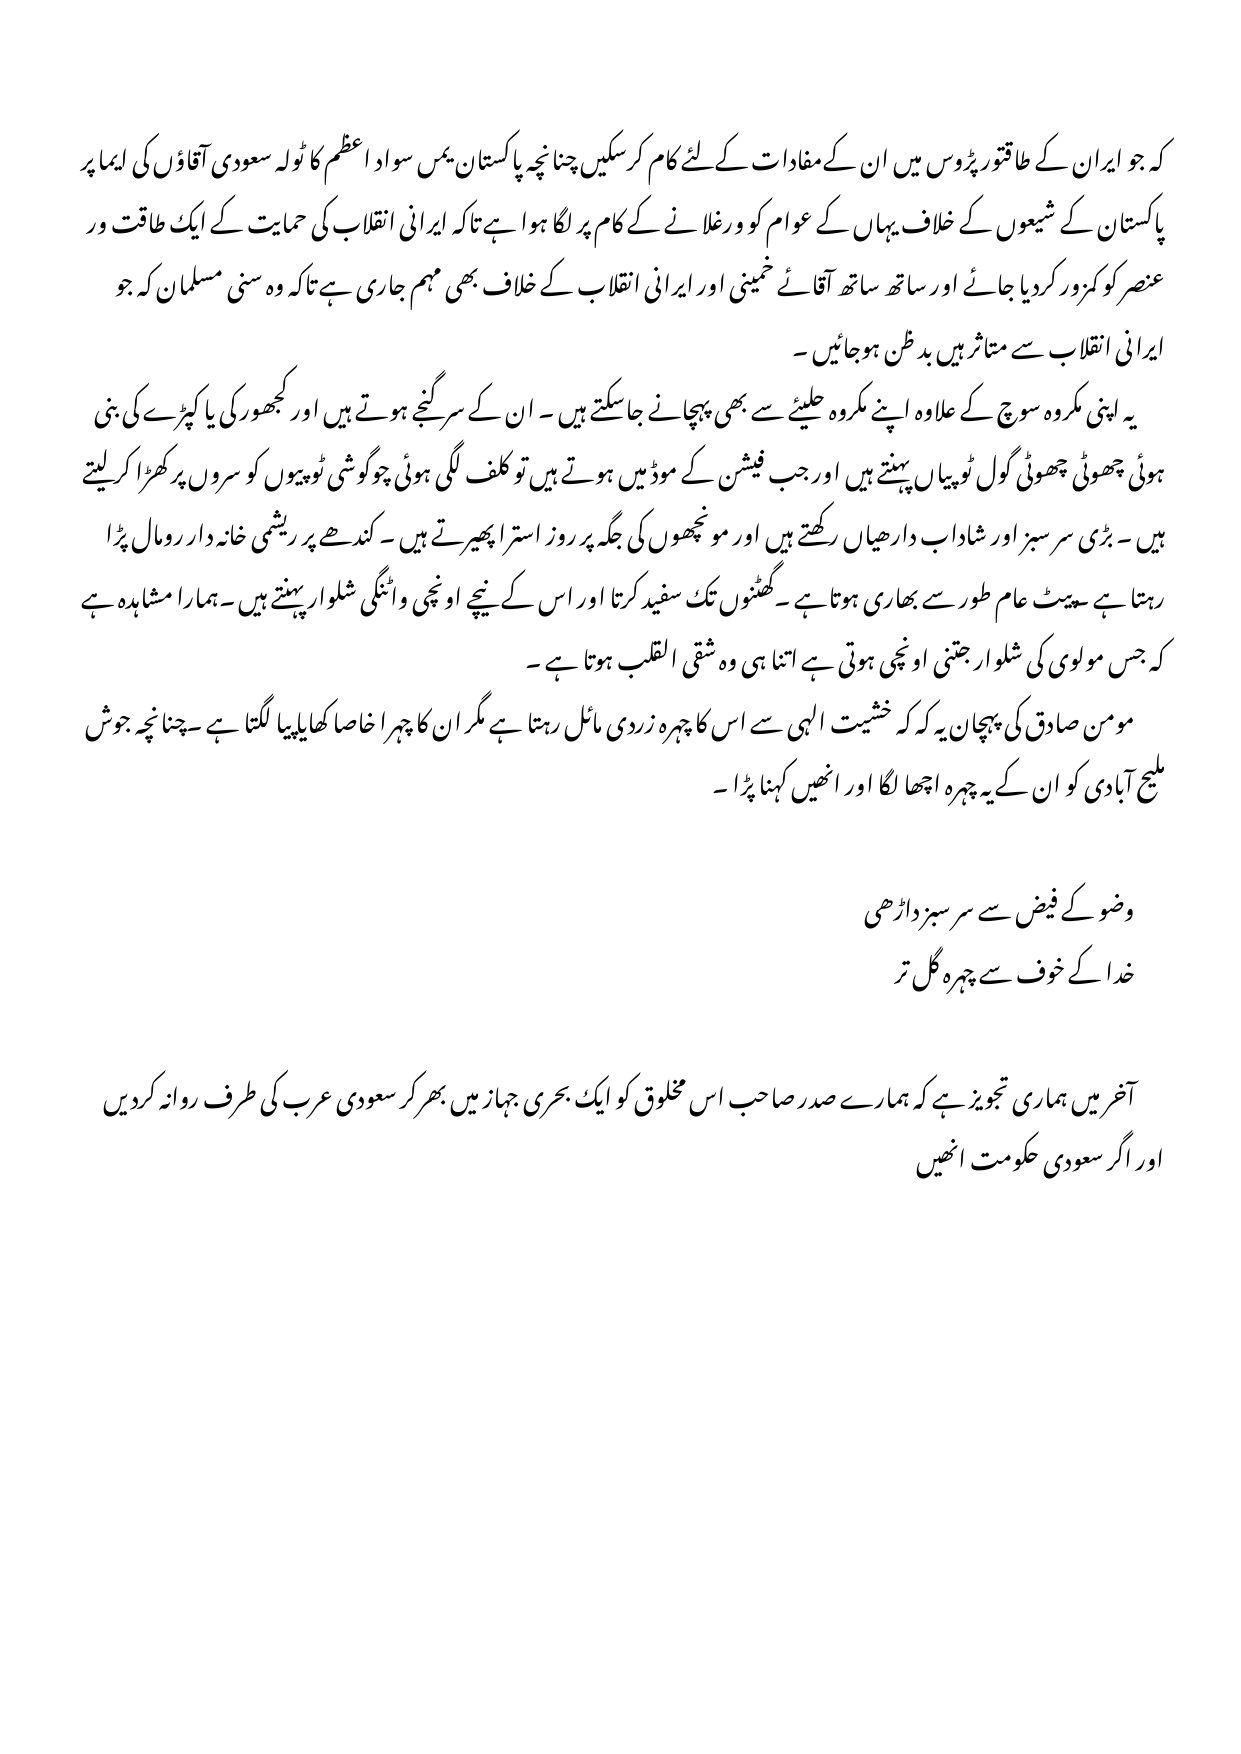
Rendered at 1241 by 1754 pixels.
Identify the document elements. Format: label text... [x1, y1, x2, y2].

text آخر میں ہماری تجویز ہے کہ ہمارے صدر صاحب اس مخلوق کو ایک بحری جہاز میں بھرکر سعودی عرب کی طرف روانہ کردیں اور اگر سعودی حکومت انھیں [75, 1060, 1165, 1185]
text خدا کے خوف سے چہرہ گل تر [75, 935, 1165, 998]
text وضو کے فیض سے سر سبز داڑھی [75, 873, 1165, 935]
text یہ اپنی مکروہ سوچ کے علاوہ اپنے مکروہ حلیئے سے بھی پہچانے جاسکتے ہیں ۔ ان کے سرگنجے ہوتے ہیں اور کجھور کی یا کپڑے کی بنی ہوئی چھوٹی چھوٹی گول ٹوپیاں پہنتے ہیں اور جب فیشن کے موڈ میں ہوتے ہیں تو کلف لگی ہوئی چوگوشی ٹوپیوں کو سروں پر کھڑا کرلیتے ہیں ۔ بڑی سر سبز اور شاداب دارھیاں رکھتے ہیں اور مونچھوں کی جگہ پر روز استرا پھیرتے ہیں ۔ کندھے پر ریشمی خانہ دار رومال پڑا رہتا ہے ۔پیٹ عام طور سے بھاری ہوتاہے ۔گھٹنوں تک سفید کرتا اور اس کے نیچے اونچی واٹنگی شلوار پہنتے ہیں ۔ہمارا مشاہدہ ہے کہ جس مولوی کی شلوار جتنی اونچی ہوتی ہے اتنا ہی وہ شقی القلب ہوتا ہے ۔ [75, 373, 1165, 685]
text کہ جو ایران کے طاقتور پڑوس میں ان کےمفادات کےلئے کام کرسکیں چنانچہ پاکستان یمں سواد اعظم کا ٹولہ سعودی آقاؤں کی ایما پر پاکستان کے شیعوں کے خلاف یہاں کے عوام کو ورغلا نے کے کام پر لگا ہوا ہے تاکہ ایرانی انقلاب کی حمایت کے ایک طاقت ور عنصر کو کمزور کردیا جائے اور ساتھ ساتھ آقائے خمینی اور ایرانی انقلاب کے خلاف بھی مہم جاری ہے تاکہ وہ سنی مسلمان کہ جو ایرانی انقلاب سے متاثر ہیں بد ظن ہوجائیں ۔ [75, 94, 1165, 373]
text مومن صادق کی پہچان یہ کہ کہ خشیت الہی سے اس کا چہرہ زردی مائل رہتا ہے مگر ان کا چہرا خاصا کھایا پیا لگتا ہے ۔چنانچہ جوش ملیح آبادی کو ان کے یہ چہرہ اچھا لگا اور انھیں کہنا پڑا ۔ [75, 685, 1165, 810]
